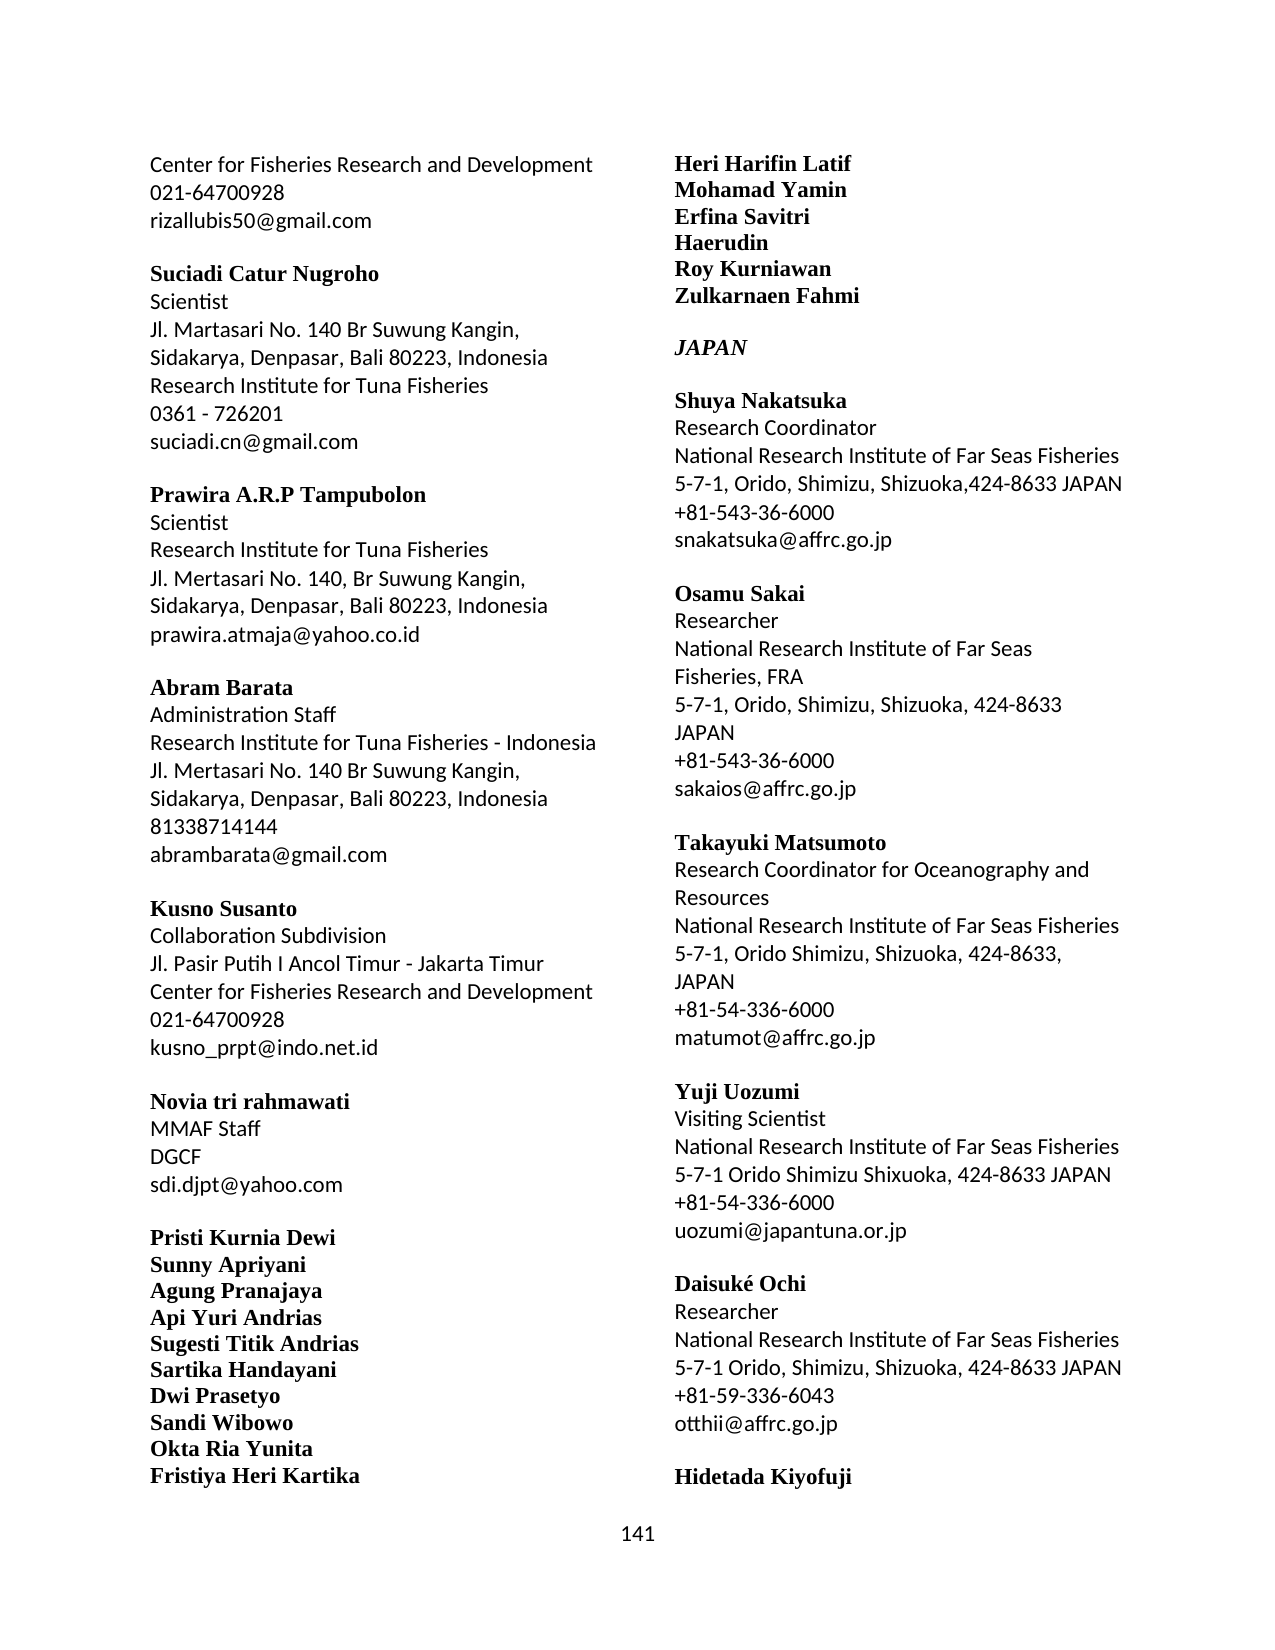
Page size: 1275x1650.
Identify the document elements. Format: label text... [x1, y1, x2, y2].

text Api Yuri Andrias [150, 1303, 601, 1330]
text Daisuké Ochi [674, 1271, 1125, 1297]
text Kusno Susanto [150, 895, 601, 921]
text Prawira A.R.P Tampubolon [150, 481, 601, 508]
text Suciadi Catur Nugroho [150, 260, 601, 287]
text National Research Institute of Far Seas Fisheries, FRA [674, 634, 1125, 690]
text Researcher [674, 606, 1125, 634]
text Agung Pranajaya [150, 1277, 601, 1303]
text Scientist [150, 508, 601, 536]
text 81338714144 [150, 812, 601, 841]
text Research Institute for Tuna Fisheries - Indonesia [150, 728, 601, 756]
text 021-64700928 [150, 1005, 601, 1033]
text National Research Institute of Far Seas Fisheries [674, 911, 1125, 939]
text Roy Kurniawan [674, 255, 1125, 282]
text National Research Institute of Far Seas Fisheries [674, 1325, 1125, 1353]
text Haerudin [674, 229, 1125, 255]
text Heri Harifin Latif [674, 150, 1125, 176]
text Zulkarnaen Fahmi [674, 282, 1125, 308]
text Takayuki Matsumoto [674, 829, 1125, 855]
text 5-7-1, Orido, Shimizu, Shizuoka, 424-8633 JAPAN [674, 690, 1125, 746]
text Collaboration Subdivision [150, 921, 601, 949]
text Research Institute for Tuna Fisheries [150, 536, 601, 564]
text Hidetada Kiyofuji [674, 1463, 1125, 1490]
text kusno_prpt@indo.net.id [150, 1033, 601, 1061]
text Okta Ria Yunita [150, 1435, 601, 1462]
text Visiting Scientist [674, 1104, 1125, 1132]
text Sugesti Titik Andrias [150, 1330, 601, 1356]
text otthii@affrc.go.jp [674, 1409, 1125, 1437]
text National Research Institute of Far Seas Fisheries [674, 442, 1125, 469]
text Jl. Mertasari No. 140, Br Suwung Kangin, Sidakarya, Denpasar, Bali 80223, Indonesia [150, 564, 601, 620]
text Yuji Uozumi [674, 1078, 1125, 1104]
text sakaios@affrc.go.jp [674, 774, 1125, 802]
text Center for Fisheries Research and Development [150, 150, 601, 178]
text snakatsuka@affrc.go.jp [674, 526, 1125, 554]
text JAPAN [674, 334, 1125, 361]
text Mohamad Yamin [674, 176, 1125, 203]
text Fristiya Heri Kartika [150, 1462, 601, 1488]
text 5-7-1 Orido Shimizu Shixuoka, 424-8633 JAPAN [674, 1160, 1125, 1188]
text prawira.atmaja@yahoo.co.id [150, 620, 601, 648]
text uozumi@japantuna.or.jp [674, 1216, 1125, 1244]
text +81-59-336-6043 [674, 1381, 1125, 1409]
text Sunny Apriyani [150, 1251, 601, 1277]
text 021-64700928 [150, 178, 601, 206]
text +81-54-336-6000 [674, 995, 1125, 1023]
text Erfina Savitri [674, 203, 1125, 229]
text abrambarata@gmail.com [150, 841, 601, 868]
text matumot@affrc.go.jp [674, 1023, 1125, 1051]
text Shuya Nakatsuka [674, 387, 1125, 413]
text Sandi Wibowo [150, 1409, 601, 1435]
text National Research Institute of Far Seas Fisheries [674, 1132, 1125, 1160]
text Scientist [150, 287, 601, 315]
text Sartika Handayani [150, 1356, 601, 1383]
text Osamu Sakai [674, 580, 1125, 606]
text suciadi.cn@gmail.com [150, 427, 601, 455]
text sdi.djpt@yahoo.com [150, 1170, 601, 1198]
text Administration Staff [150, 700, 601, 728]
text Jl. Martasari No. 140 Br Suwung Kangin, Sidakarya, Denpasar, Bali 80223, Indonesia [150, 315, 601, 371]
text Pristi Kurnia Dewi [150, 1224, 601, 1251]
text Dwi Prasetyo [150, 1383, 601, 1409]
text +81-543-36-6000 [674, 746, 1125, 774]
text rizallubis50@gmail.com [150, 206, 601, 234]
text +81-543-36-6000 [674, 498, 1125, 526]
text Researcher [674, 1297, 1125, 1325]
text Center for Fisheries Research and Development [150, 977, 601, 1005]
text Abram Barata [150, 674, 601, 700]
text Novia tri rahmawati [150, 1088, 601, 1114]
text 5-7-1, Orido Shimizu, Shizuoka, 424-8633, JAPAN [674, 939, 1125, 995]
text MMAF Staff [150, 1114, 601, 1142]
text +81-54-336-6000 [674, 1188, 1125, 1216]
text Research Institute for Tuna Fisheries [150, 371, 601, 399]
text 0361 - 726201 [150, 399, 601, 427]
text 5-7-1 Orido, Shimizu, Shizuoka, 424-8633 JAPAN [674, 1353, 1125, 1381]
text Jl. Pasir Putih I Ancol Timur - Jakarta Timur [150, 949, 601, 977]
text 5-7-1, Orido, Shimizu, Shizuoka,424-8633 JAPAN [674, 469, 1125, 498]
text Research Coordinator [674, 413, 1125, 442]
text Jl. Mertasari No. 140 Br Suwung Kangin, Sidakarya, Denpasar, Bali 80223, Indonesia [150, 756, 601, 812]
text Research Coordinator for Oceanography and Resources [674, 855, 1125, 911]
text DGCF [150, 1142, 601, 1170]
